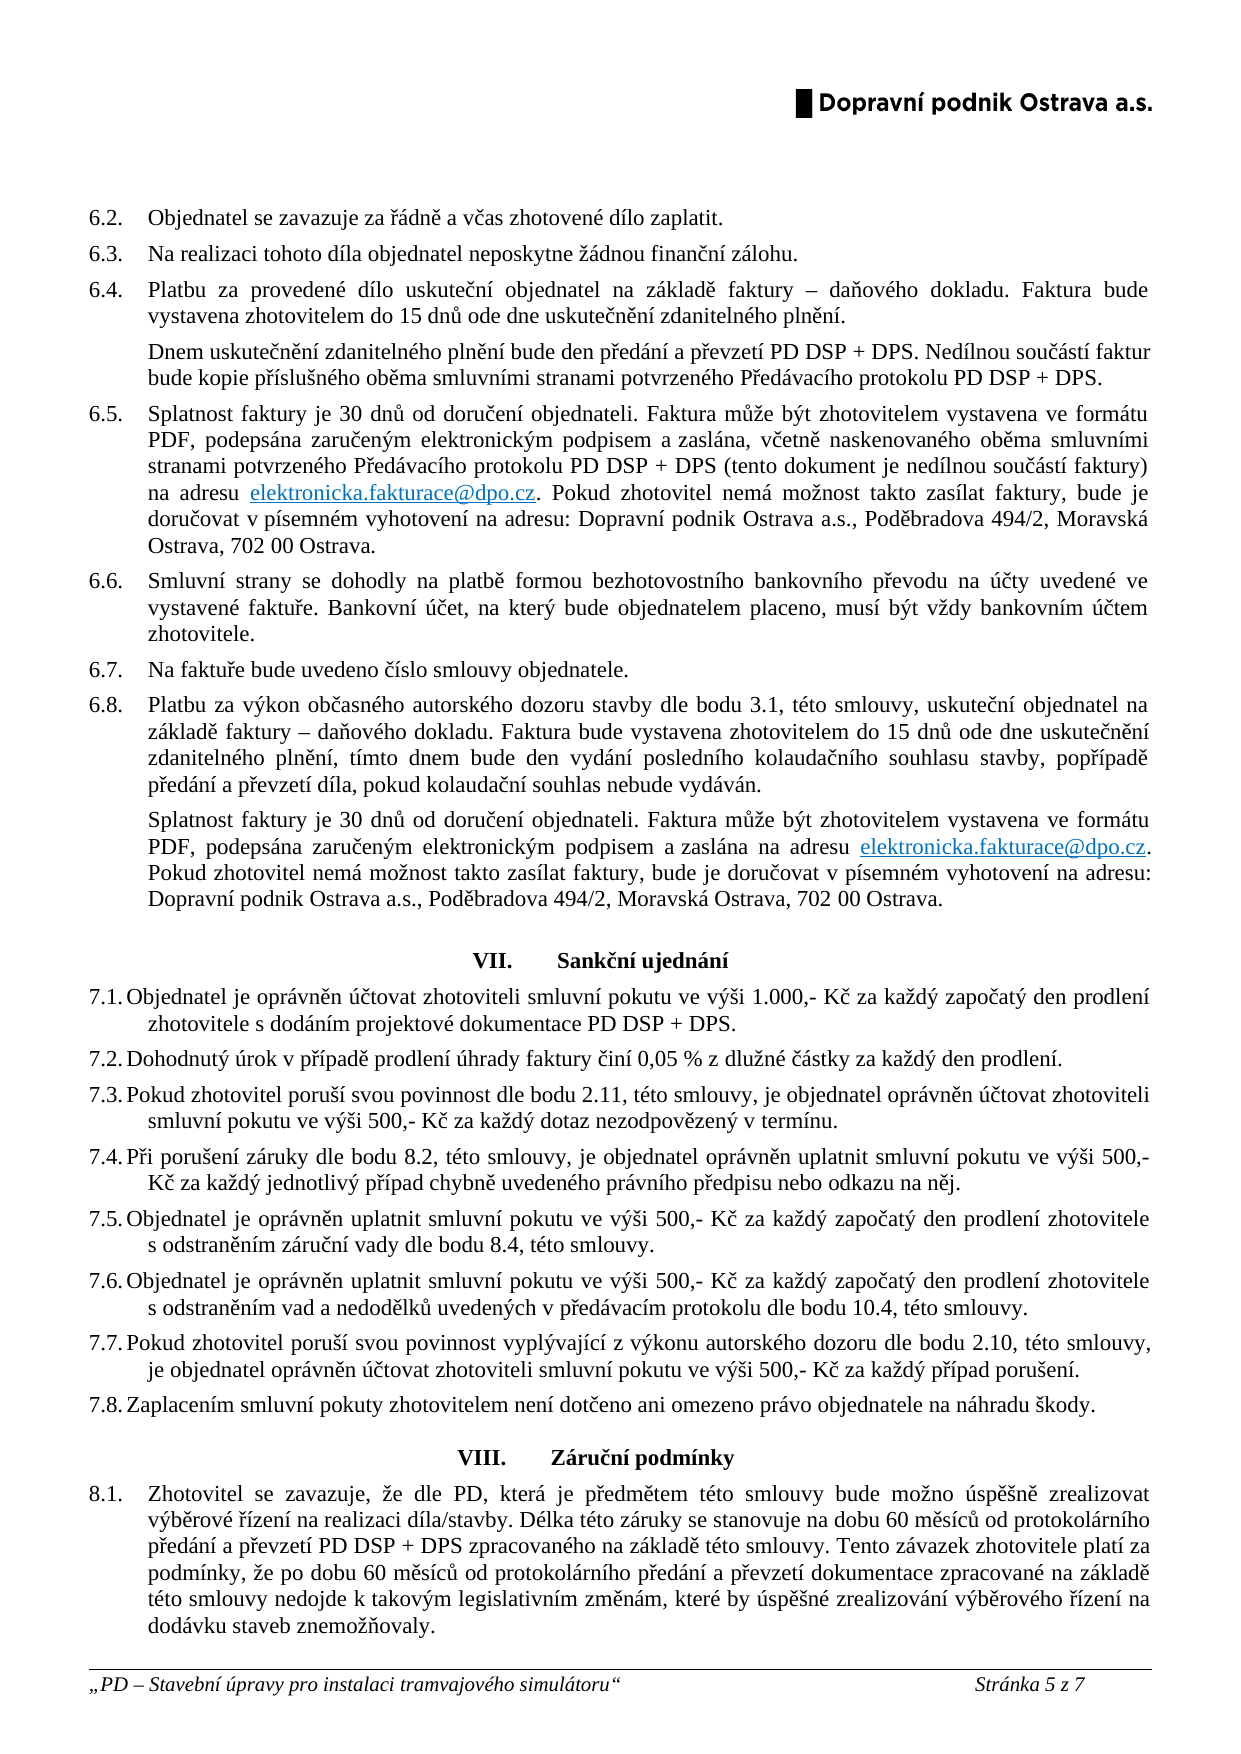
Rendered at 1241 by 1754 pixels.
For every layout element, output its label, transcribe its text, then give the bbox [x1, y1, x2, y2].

list Smluvní strany se dohodly na platbě formou bezhotovostního bankovního převodu na účty uvedené ve vystavené faktuře. Bankovní účet, na který bude objednatelem placeno, musí být vždy bankovním účtem zhotovitele. [89, 567, 1149, 646]
list Zaplacením smluvní pokuty zhotovitelem není dotčeno ani omezeno právo objednatele na náhradu škody. [89, 1391, 1152, 1418]
list Splatnost faktury je 30 dnů od doručení objednateli. Faktura může být zhotovitelem vystavena ve formátu PDF, podepsána zaručeným elektronickým podpisem a zaslána, včetně naskenovaného oběma smluvními stranami potvrzeného Předávacího protokolu PD DSP + DPS (tento dokument je nedílnou součástí faktury) na adresu elektronicka.fakturace@dpo.cz. Pokud zhotovitel nemá možnost takto zasílat faktury, bude je doručovat v písemném vyhotovení na adresu: Dopravní podnik Ostrava a.s., Poděbradova 494/2, Moravská Ostrava, 702 00 Ostrava. [89, 400, 1149, 558]
list Při porušení záruky dle bodu 8.2, této smlouvy, je objednatel oprávněn uplatnit smluvní pokutu ve výši 500,- Kč za každý jednotlivý případ chybně uvedeného právního předpisu nebo odkazu na něj. [89, 1143, 1152, 1196]
list Platbu za výkon občasného autorského dozoru stavby dle bodu 3.1, této smlouvy, uskuteční objednatel na základě faktury – daňového dokladu. Faktura bude vystavena zhotovitelem do 15 dnů ode dne uskutečnění zdanitelného plnění, tímto dnem bude den vydání posledního kolaudačního souhlasu stavby, popřípadě předání a převzetí díla, pokud kolaudační souhlas nebude vydáván. [89, 692, 1149, 797]
list Objednatel je oprávněn uplatnit smluvní pokutu ve výši 500,- Kč za každý započatý den prodlení zhotovitele s odstraněním záruční vady dle bodu 8.4, této smlouvy. [89, 1205, 1152, 1258]
list Pokud zhotovitel poruší svou povinnost vyplývající z výkonu autorského dozoru dle bodu 2.10, této smlouvy, je objednatel oprávněn účtovat zhotoviteli smluvní pokutu ve výši 500,- Kč za každý případ porušení. [89, 1329, 1152, 1382]
text Splatnost faktury je 30 dnů od doručení objednateli. Faktura může být zhotovitelem vystavena ve formátu PDF, podepsána zaručeným elektronickým podpisem a zaslána na adresu elektronicka.fakturace@dpo.cz. Pokud zhotovitel nemá možnost takto zasílat faktury, bude je doručovat v písemném vyhotovení na adresu: Dopravní podnik Ostrava a.s., Poděbradova 494/2, Moravská Ostrava, 702 00 Ostrava. [148, 806, 1152, 912]
text Dnem uskutečnění zdanitelného plnění bude den předání a převzetí PD DSP + DPS. Nedílnou součástí faktur bude kopie příslušného oběma smluvními stranami potvrzeného Předávacího protokolu PD DSP + DPS. [148, 338, 1152, 391]
list Na realizaci tohoto díla objednatel neposkytne žádnou finanční zálohu. [89, 240, 1149, 266]
list Záruční podmínky [89, 1444, 1152, 1471]
list Pokud zhotovitel poruší svou povinnost dle bodu 2.11, této smlouvy, je objednatel oprávněn účtovat zhotoviteli smluvní pokutu ve výši 500,- Kč za každý dotaz nezodpovězený v termínu. [89, 1081, 1152, 1134]
picture [795, 89, 1152, 118]
list Objednatel je oprávněn uplatnit smluvní pokutu ve výši 500,- Kč za každý započatý den prodlení zhotovitele s odstraněním vad a nedodělků uvedených v předávacím protokolu dle bodu 10.4, této smlouvy. [89, 1267, 1152, 1320]
list Zhotovitel se zavazuje, že dle PD, která je předmětem této smlouvy bude možno úspěšně zrealizovat výběrové řízení na realizaci díla/stavby. Délka této záruky se stanovuje na dobu 60 měsíců od protokolárního předání a převzetí PD DSP + DPS zpracovaného na základě této smlouvy. Tento závazek zhotovitele platí za podmínky, že po dobu 60 měsíců od protokolárního předání a převzetí dokumentace zpracované na základě této smlouvy nedojde k takovým legislativním změnám, které by úspěšné zrealizování výběrového řízení na dodávku staveb znemožňovaly. [89, 1480, 1152, 1638]
list Na faktuře bude uvedeno číslo smlouvy objednatele. [89, 656, 1149, 682]
list Platbu za provedené dílo uskuteční objednatel na základě faktury – daňového dokladu. Faktura bude vystavena zhotovitelem do 15 dnů ode dne uskutečnění zdanitelného plnění. [89, 276, 1149, 328]
list Dohodnutý úrok v případě prodlení úhrady faktury činí 0,05 % z dlužné částky za každý den prodlení. [89, 1045, 1152, 1072]
list Objednatel se zavazuje za řádně a včas zhotovené dílo zaplatit. [89, 204, 1149, 231]
list Objednatel je oprávněn účtovat zhotoviteli smluvní pokutu ve výši 1.000,- Kč za každý započatý den prodlení zhotovitele s dodáním projektové dokumentace PD DSP + DPS. [89, 983, 1152, 1036]
list Sankční ujednání [89, 947, 1152, 974]
